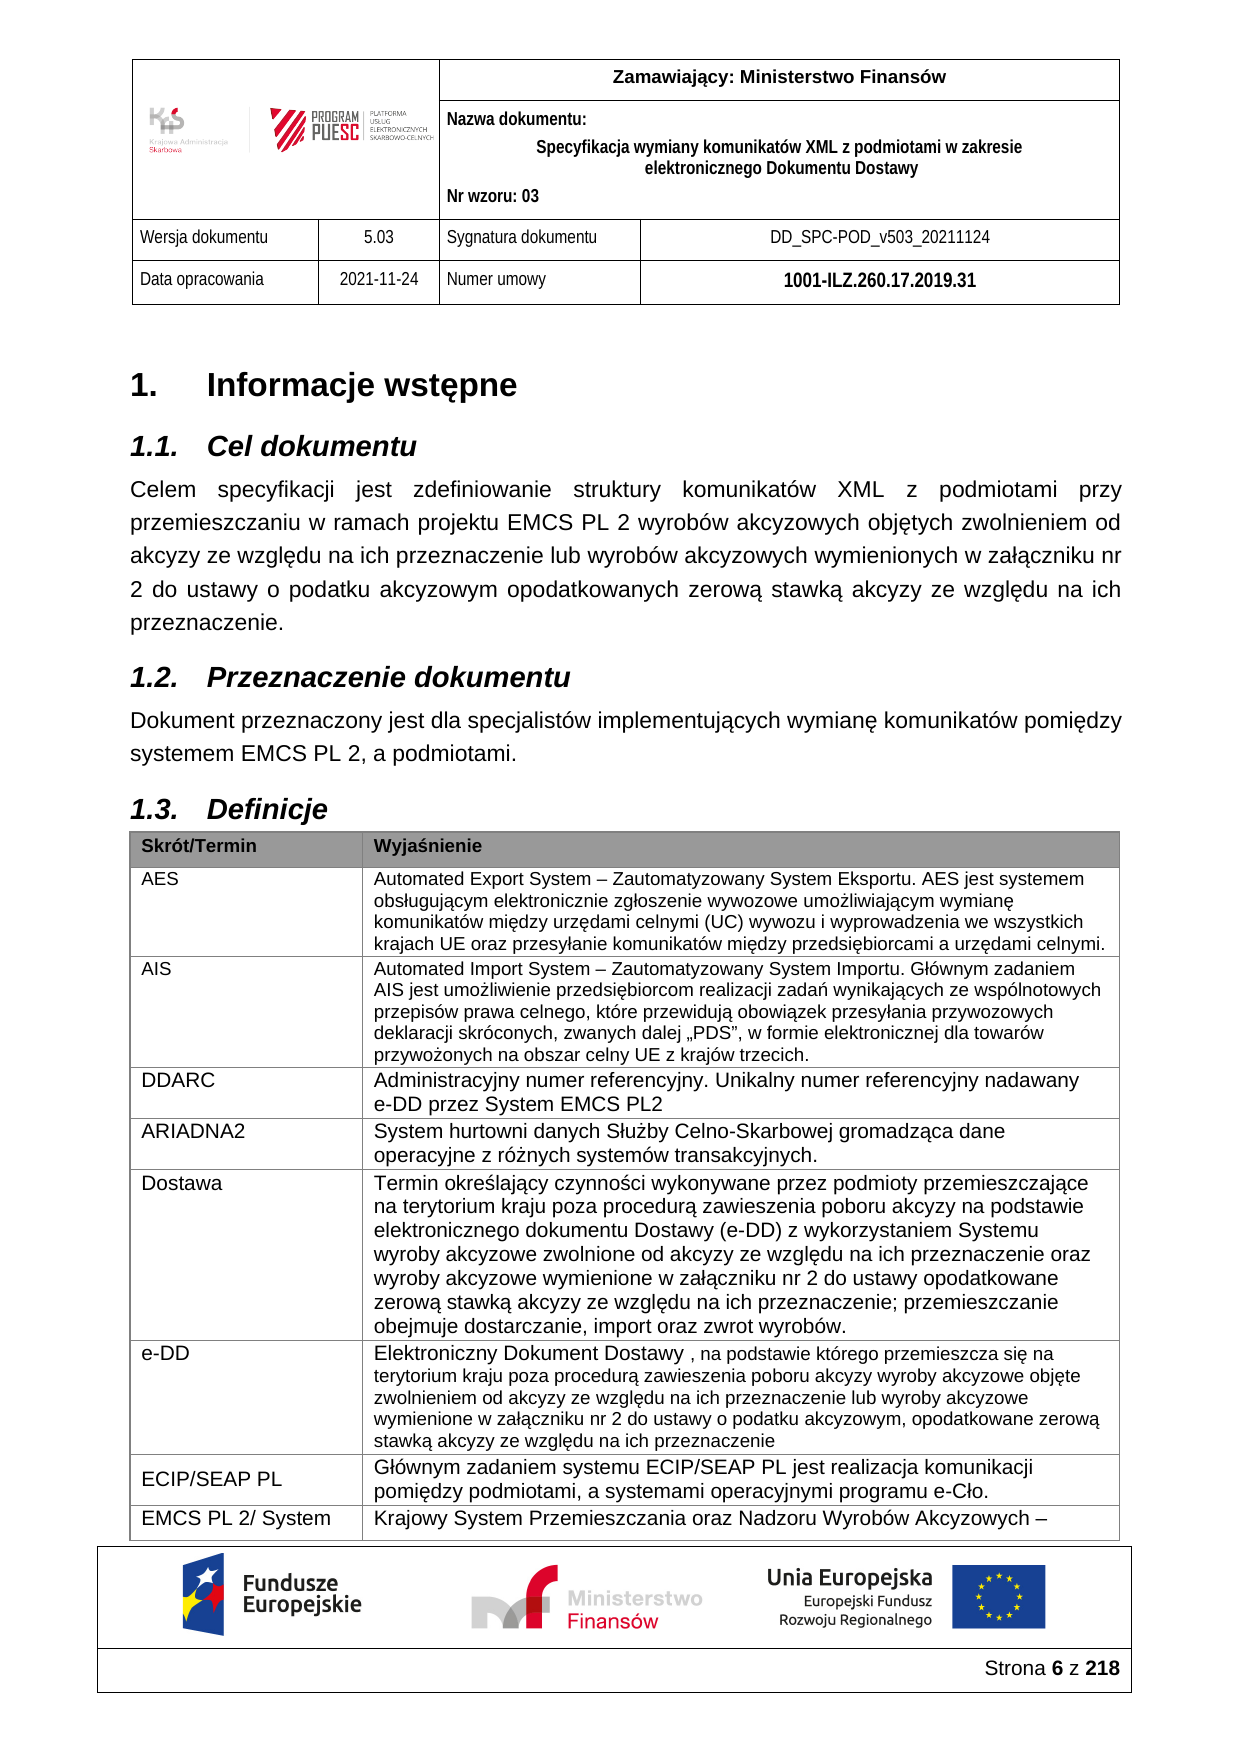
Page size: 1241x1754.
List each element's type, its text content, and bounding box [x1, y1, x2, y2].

text Celem specyfikacji jest zdefiniowanie struktury komunikatów XML z podmiotami przy przemieszczaniu w ramach projektu EMCS PL 2 wyrobów akcyzowych objętych zwolnieniem od akcyzy ze względu na ich przeznaczenie lub wyrobów akcyzowych wymienionych w załączniku nr 2 do ustawy o podatku akcyzowym opodatkowanych zerową stawką akcyzy ze względu na ich przeznaczenie. [130, 468, 1122, 635]
table_cell ARIADNA2 [131, 1119, 362, 1169]
table_cell Automated Export System – Zautomatyzowany System Eksportu. AES jest systemem obsługującym elektronicznie zgłoszenie wywozowe umożliwiającym wymianę komunikatów między urzędami celnymi (UC) wywozu i wyprowadzenia we wszystkich krajach UE oraz przesyłanie komunikatów między przedsiębiorcami a urzędami celnymi. [363, 868, 1119, 956]
text Cel dokumentu [130, 429, 1122, 462]
table_cell Administracyjny numer referencyjny. Unikalny numer referencyjny nadawany e-DD przez System EMCS PL2 [363, 1068, 1119, 1118]
table_cell ECIP/SEAP PL [131, 1455, 362, 1504]
table_cell AES [131, 868, 362, 956]
text Dokument przeznaczony jest dla specjalistów implementujących wymianę komunikatów pomiędzy systemem EMCS PL 2, a podmiotami. [130, 700, 1122, 767]
table_cell e-DD [131, 1341, 362, 1453]
table_cell AIS [131, 957, 362, 1067]
text Informacje wstępne [130, 365, 1122, 404]
text Przeznaczenie dokumentu [130, 660, 1122, 694]
table_cell Termin określający czynności wykonywane przez podmioty przemieszczające na terytorium kraju poza procedurą zawieszenia poboru akcyzy na podstawie elektronicznego dokumentu Dostawy (e-DD) z wykorzystaniem Systemu wyroby akcyzowe zwolnione od akcyzy ze względu na ich przeznaczenie oraz wyroby akcyzowe wymienione w załączniku nr 2 do ustawy opodatkowane zerową stawką akcyzy ze względu na ich przeznaczenie; przemieszczanie obejmuje dostarczanie, import oraz zwrot wyrobów. [363, 1170, 1119, 1340]
table_cell Automated Import System – Zautomatyzowany System Importu. Głównym zadaniem AIS jest umożliwienie przedsiębiorcom realizacji zadań wynikających ze wspólnotowych przepisów prawa celnego, które przewidują obowiązek przesyłania przywozowych deklaracji skróconych, zwanych dalej „PDS”, w formie elektronicznej dla towarów przywożonych na obszar celny UE z krajów trzecich. [363, 957, 1119, 1067]
table_header Skrót/Termin [131, 833, 362, 867]
picture [139, 97, 434, 163]
text Definicje [130, 792, 1122, 825]
table_cell Elektroniczny Dokument Dostawy , na podstawie którego przemieszcza się na terytorium kraju poza procedurą zawieszenia poboru akcyzy wyroby akcyzowe objęte zwolnieniem od akcyzy ze względu na ich przeznaczenie lub wyroby akcyzowe wymienione w załączniku nr 2 do ustawy o podatku akcyzowym, opodatkowane zerową stawką akcyzy ze względu na ich przeznaczenie [363, 1341, 1119, 1453]
table_cell EMCS PL 2/ System [131, 1506, 362, 1540]
table_cell System hurtowni danych Służby Celno-Skarbowej gromadząca dane operacyjne z różnych systemów transakcyjnych. [363, 1119, 1119, 1169]
table_cell DDARC [131, 1068, 362, 1118]
table_header Wyjaśnienie [363, 833, 1119, 867]
picture [182, 1553, 1046, 1636]
table_cell Głównym zadaniem systemu ECIP/SEAP PL jest realizacja komunikacji pomiędzy podmiotami, a systemami operacyjnymi programu e-Cło. [363, 1455, 1119, 1504]
table_cell Dostawa [131, 1170, 362, 1340]
